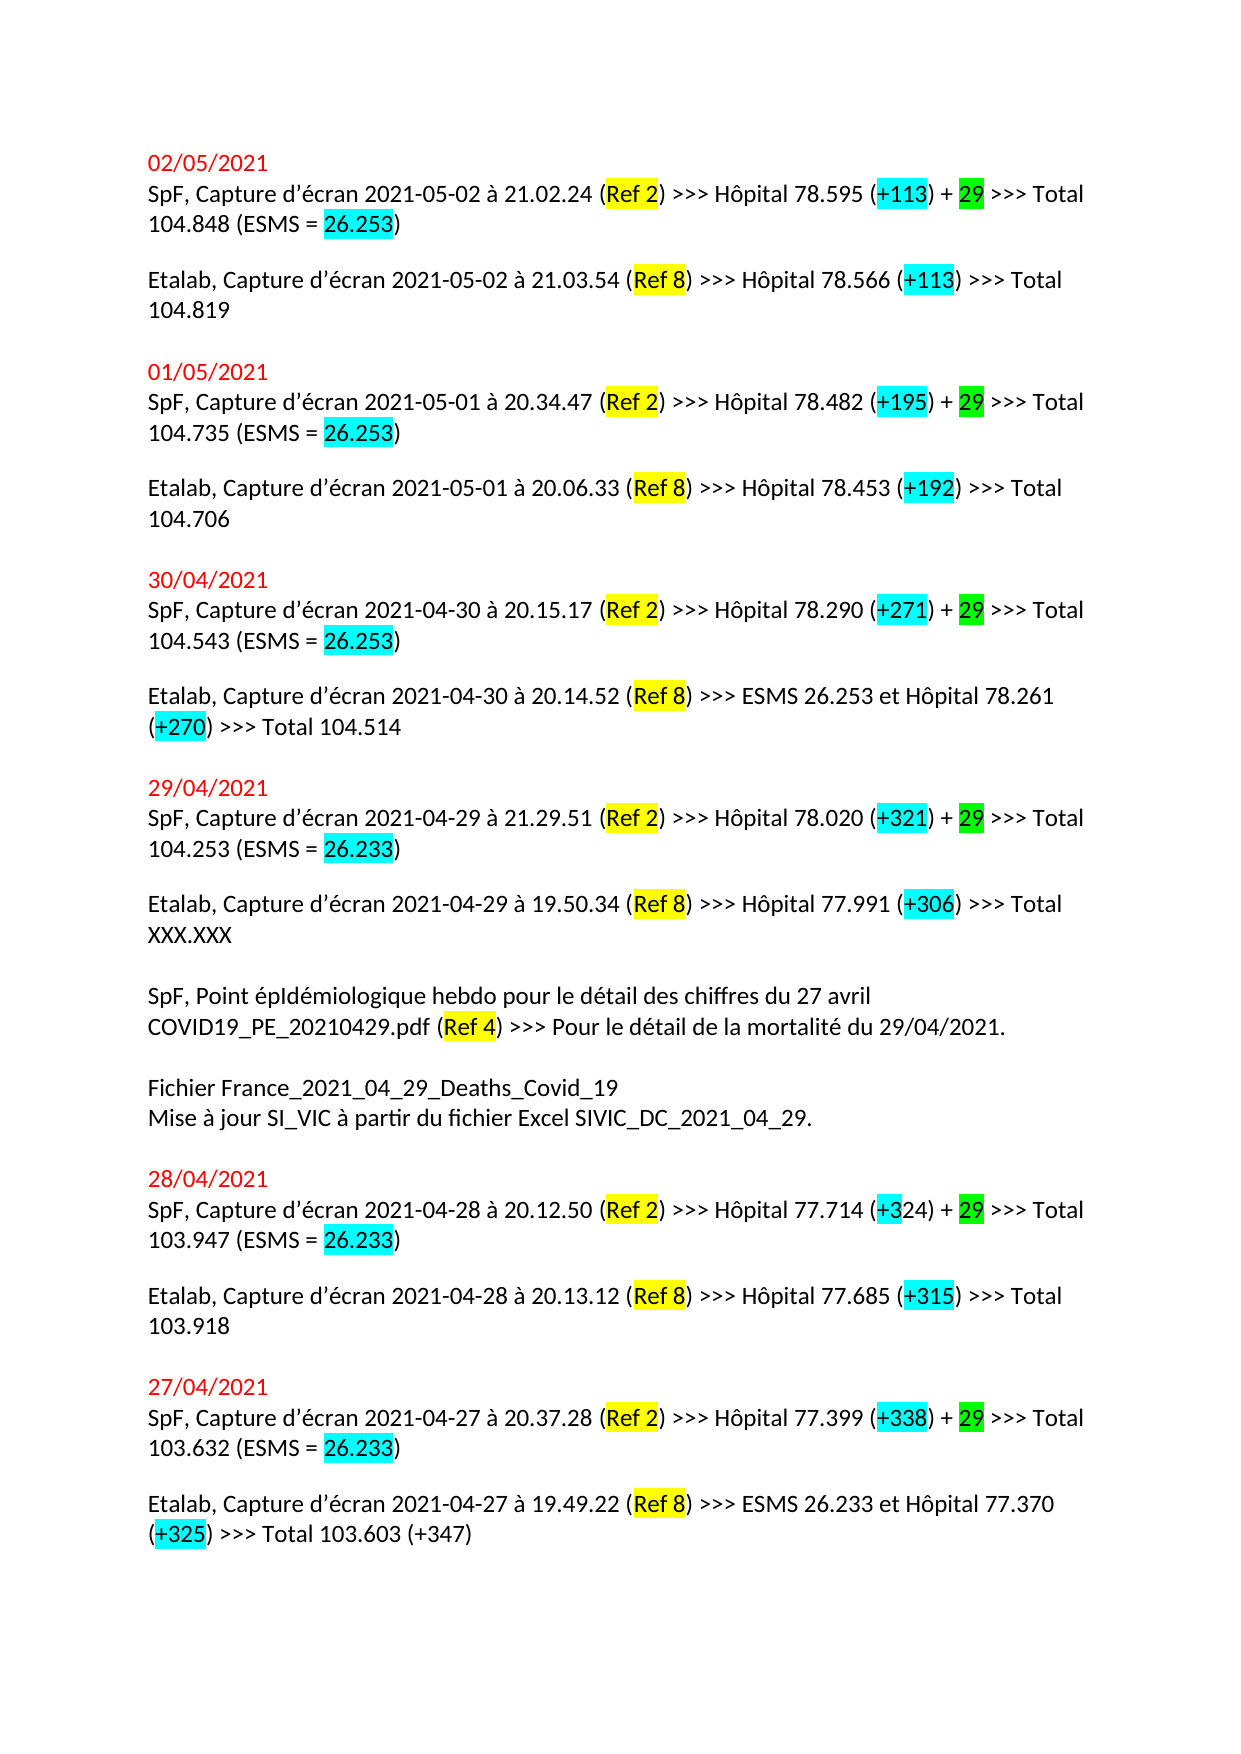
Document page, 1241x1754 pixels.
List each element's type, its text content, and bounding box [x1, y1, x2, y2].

text SpF, Capture d’écran 2021-05-01 à 20.34.47 (Ref 2) >>> Hôpital 78.482 (+195) + 29 >>> Total 104.735 (ESMS = 26.253) [148, 386, 1093, 447]
text SpF, Point épIdémiologique hebdo pour le détail des chiffres du 27 avril COVID19_PE_20210429.pdf (Ref 4) >>> Pour le détail de la mortalité du 29/04/2021. [148, 980, 1093, 1041]
text 29/04/2021 [148, 772, 1093, 802]
text 01/05/2021 [148, 356, 1093, 386]
text 27/04/2021 [148, 1371, 1093, 1402]
subtitle Etalab, Capture d’écran 2021-04-30 à 20.14.52 (Ref 8) >>> ESMS 26.253 et Hôpital 78.261 (+270) >>> Total 104.514 [148, 680, 1093, 741]
text SpF, Capture d’écran 2021-04-27 à 20.37.28 (Ref 2) >>> Hôpital 77.399 (+338) + 29 >>> Total 103.632 (ESMS = 26.233) [148, 1402, 1093, 1463]
text SpF, Capture d’écran 2021-05-02 à 21.02.24 (Ref 2) >>> Hôpital 78.595 (+113) + 29 >>> Total 104.848 (ESMS = 26.253) [148, 178, 1093, 239]
text Fichier France_2021_04_29_Deaths_Covid_19 [148, 1072, 1093, 1102]
subtitle Etalab, Capture d’écran 2021-05-01 à 20.06.33 (Ref 8) >>> Hôpital 78.453 (+192) >>> Total 104.706 [148, 472, 1093, 533]
subtitle Etalab, Capture d’écran 2021-04-27 à 19.49.22 (Ref 8) >>> ESMS 26.233 et Hôpital 77.370 (+325) >>> Total 103.603 (+347) [148, 1488, 1093, 1549]
text SpF, Capture d’écran 2021-04-30 à 20.15.17 (Ref 2) >>> Hôpital 78.290 (+271) + 29 >>> Total 104.543 (ESMS = 26.253) [148, 594, 1093, 655]
subtitle Etalab, Capture d’écran 2021-04-29 à 19.50.34 (Ref 8) >>> Hôpital 77.991 (+306) >>> Total XXX.XXX [148, 888, 1093, 949]
text 30/04/2021 [148, 564, 1093, 594]
text SpF, Capture d’écran 2021-04-29 à 21.29.51 (Ref 2) >>> Hôpital 78.020 (+321) + 29 >>> Total 104.253 (ESMS = 26.233) [148, 802, 1093, 863]
text Mise à jour SI_VIC à partir du fichier Excel SIVIC_DC_2021_04_29. [148, 1102, 1093, 1133]
subtitle Etalab, Capture d’écran 2021-04-28 à 20.13.12 (Ref 8) >>> Hôpital 77.685 (+315) >>> Total 103.918 [148, 1280, 1093, 1341]
text 02/05/2021 [148, 148, 1093, 178]
text 28/04/2021 [148, 1163, 1093, 1194]
subtitle Etalab, Capture d’écran 2021-05-02 à 21.03.54 (Ref 8) >>> Hôpital 78.566 (+113) >>> Total 104.819 [148, 264, 1093, 325]
text SpF, Capture d’écran 2021-04-28 à 20.12.50 (Ref 2) >>> Hôpital 77.714 (+324) + 29 >>> Total 103.947 (ESMS = 26.233) [148, 1194, 1093, 1255]
